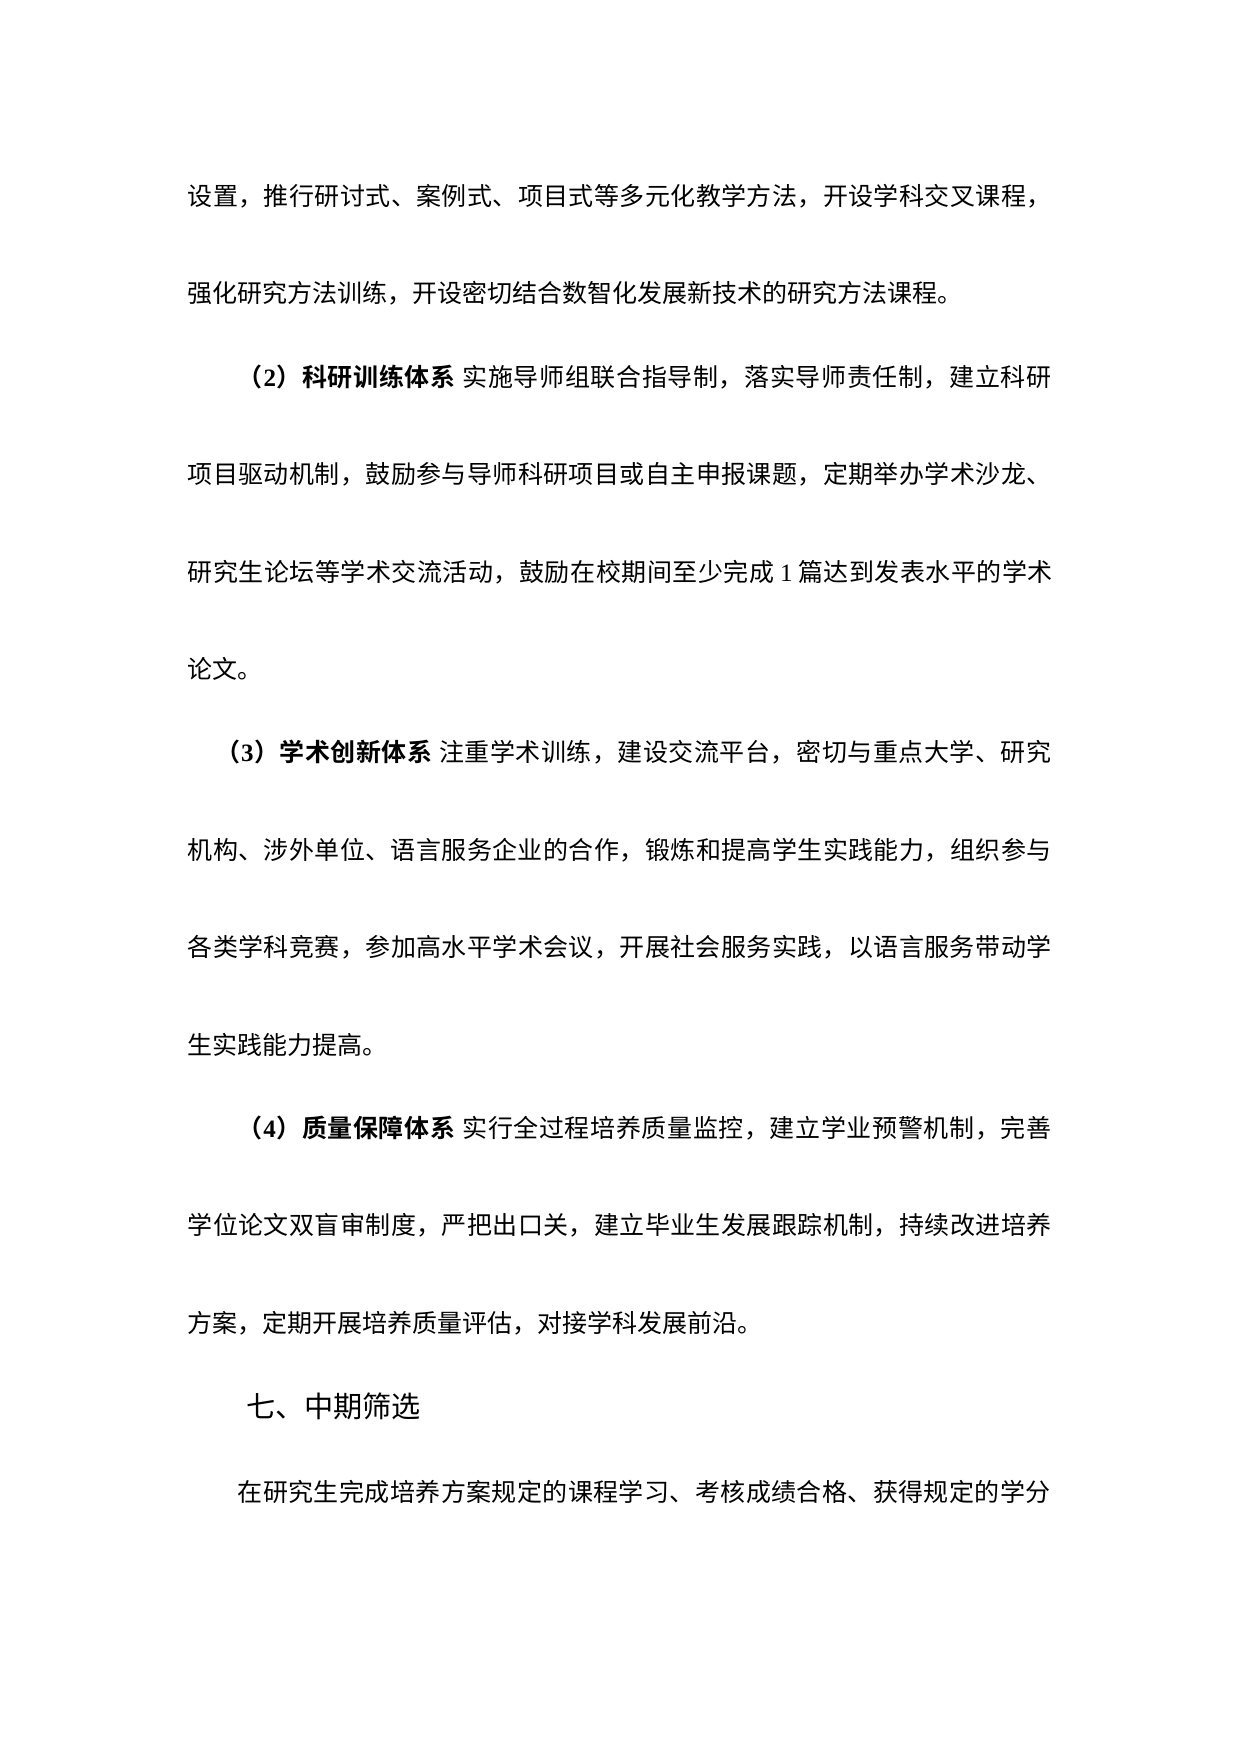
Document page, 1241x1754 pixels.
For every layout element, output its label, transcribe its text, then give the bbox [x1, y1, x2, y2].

text （2）科研训练体系 实施导师组联合指导制，落实导师责任制，建立科研项目驱动机制，鼓励参与导师科研项目或自主申报课题，定期举办学术沙龙、研究生论坛等学术交流活动，鼓励在校期间至少完成1篇达到发表水平的学术论文。 [187, 343, 1053, 700]
text （3）学术创新体系 注重学术训练，建设交流平台，密切与重点大学、研究机构、涉外单位、语言服务企业的合作，锻炼和提高学生实践能力，组织参与各类学科竞赛，参加高水平学术会议，开展社会服务实践，以语言服务带动学生实践能力提高。 [187, 718, 1053, 1076]
text 七、中期筛选 [187, 1372, 1053, 1437]
text （4）质量保障体系 实行全过程培养质量监控，建立学业预警机制，完善学位论文双盲审制度，严把出口关，建立毕业生发展跟踪机制，持续改进培养方案，定期开展培养质量评估，对接学科发展前沿。 [187, 1094, 1053, 1354]
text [187, 162, 1053, 324]
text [187, 1458, 1053, 1523]
